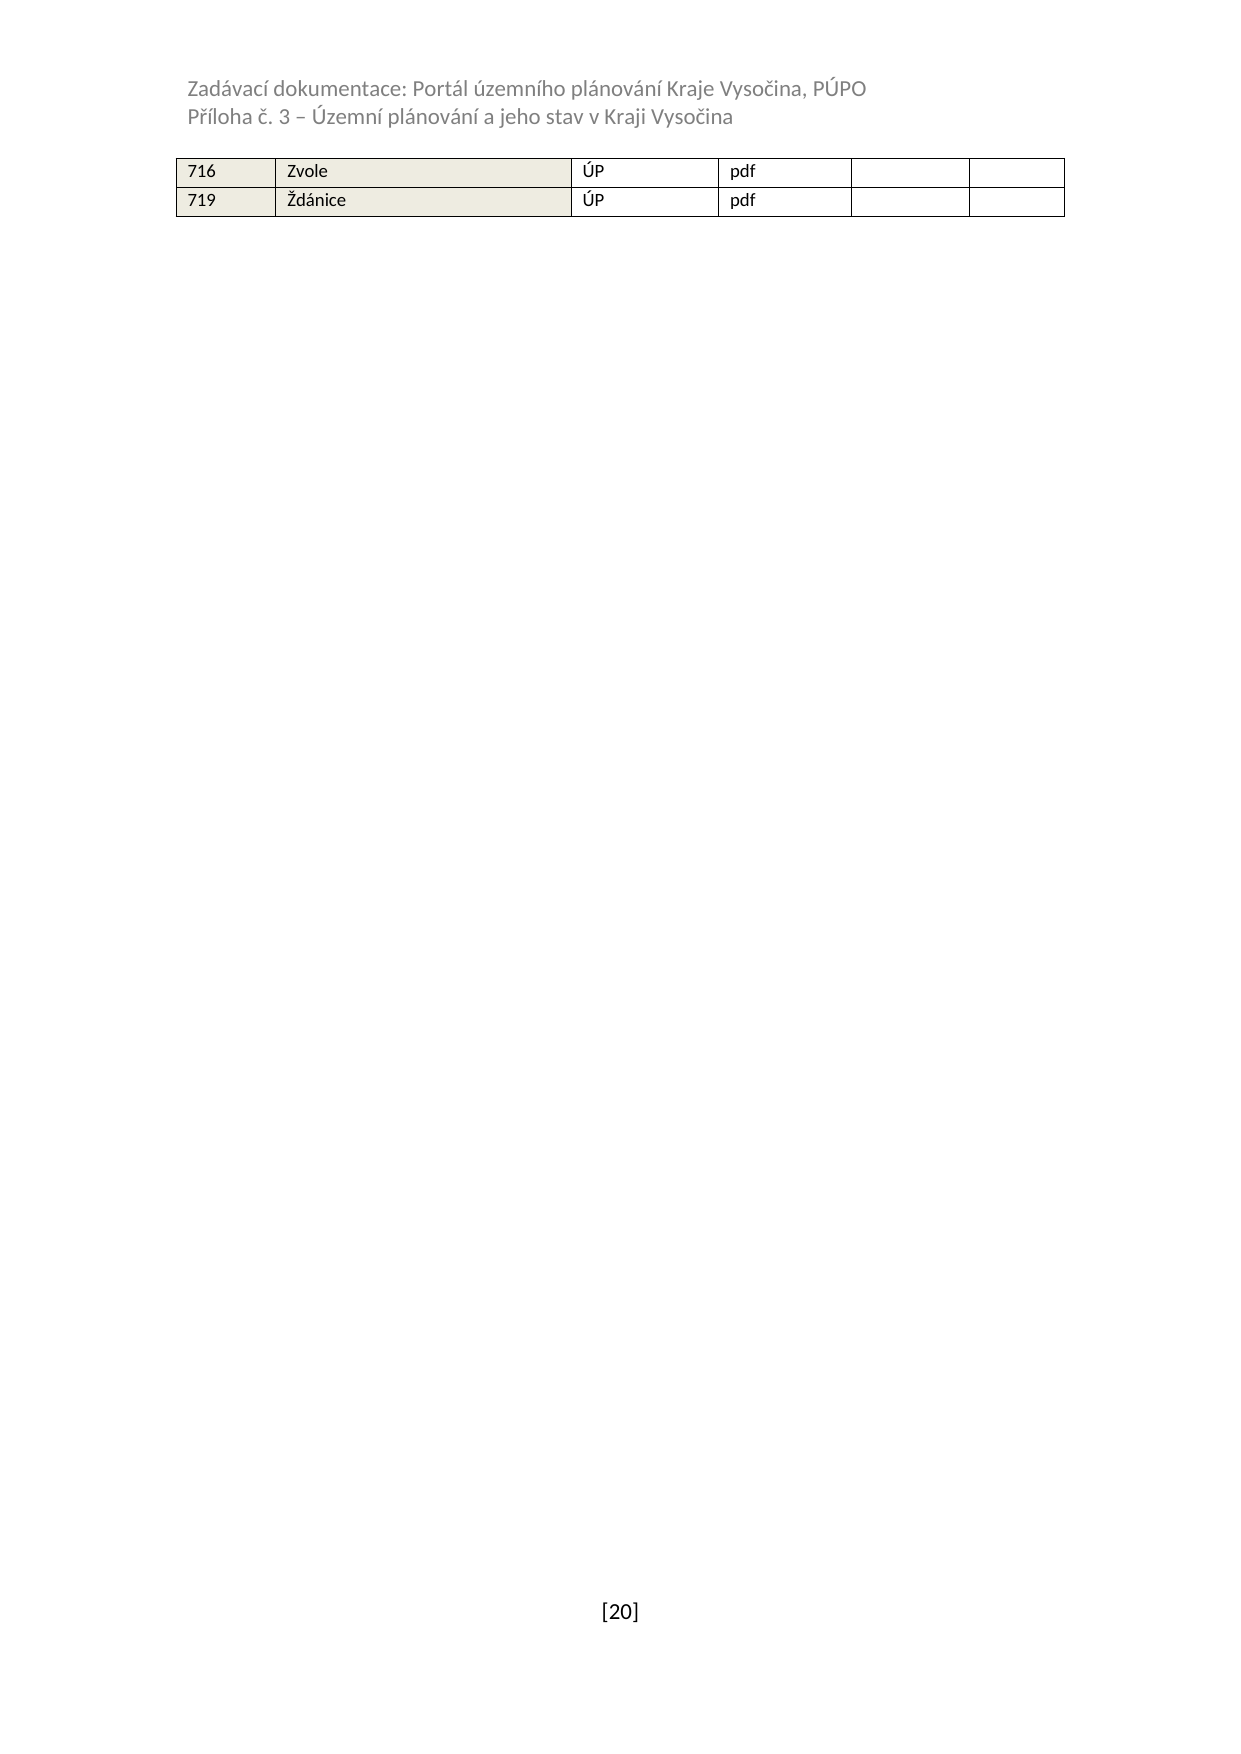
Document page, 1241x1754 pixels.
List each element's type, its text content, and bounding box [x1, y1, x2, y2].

table_cell ÚP [572, 188, 718, 216]
table_cell 716 [177, 159, 275, 187]
table_cell Zvole [276, 159, 571, 187]
table_cell 719 [177, 188, 275, 216]
table_cell ÚP [572, 159, 718, 187]
table_cell [852, 159, 969, 187]
table_cell Ždánice [276, 188, 571, 216]
table_cell [970, 188, 1064, 216]
table_cell pdf [719, 159, 851, 187]
table_cell pdf [719, 188, 851, 216]
table_cell [970, 159, 1064, 187]
table_cell [852, 188, 969, 216]
